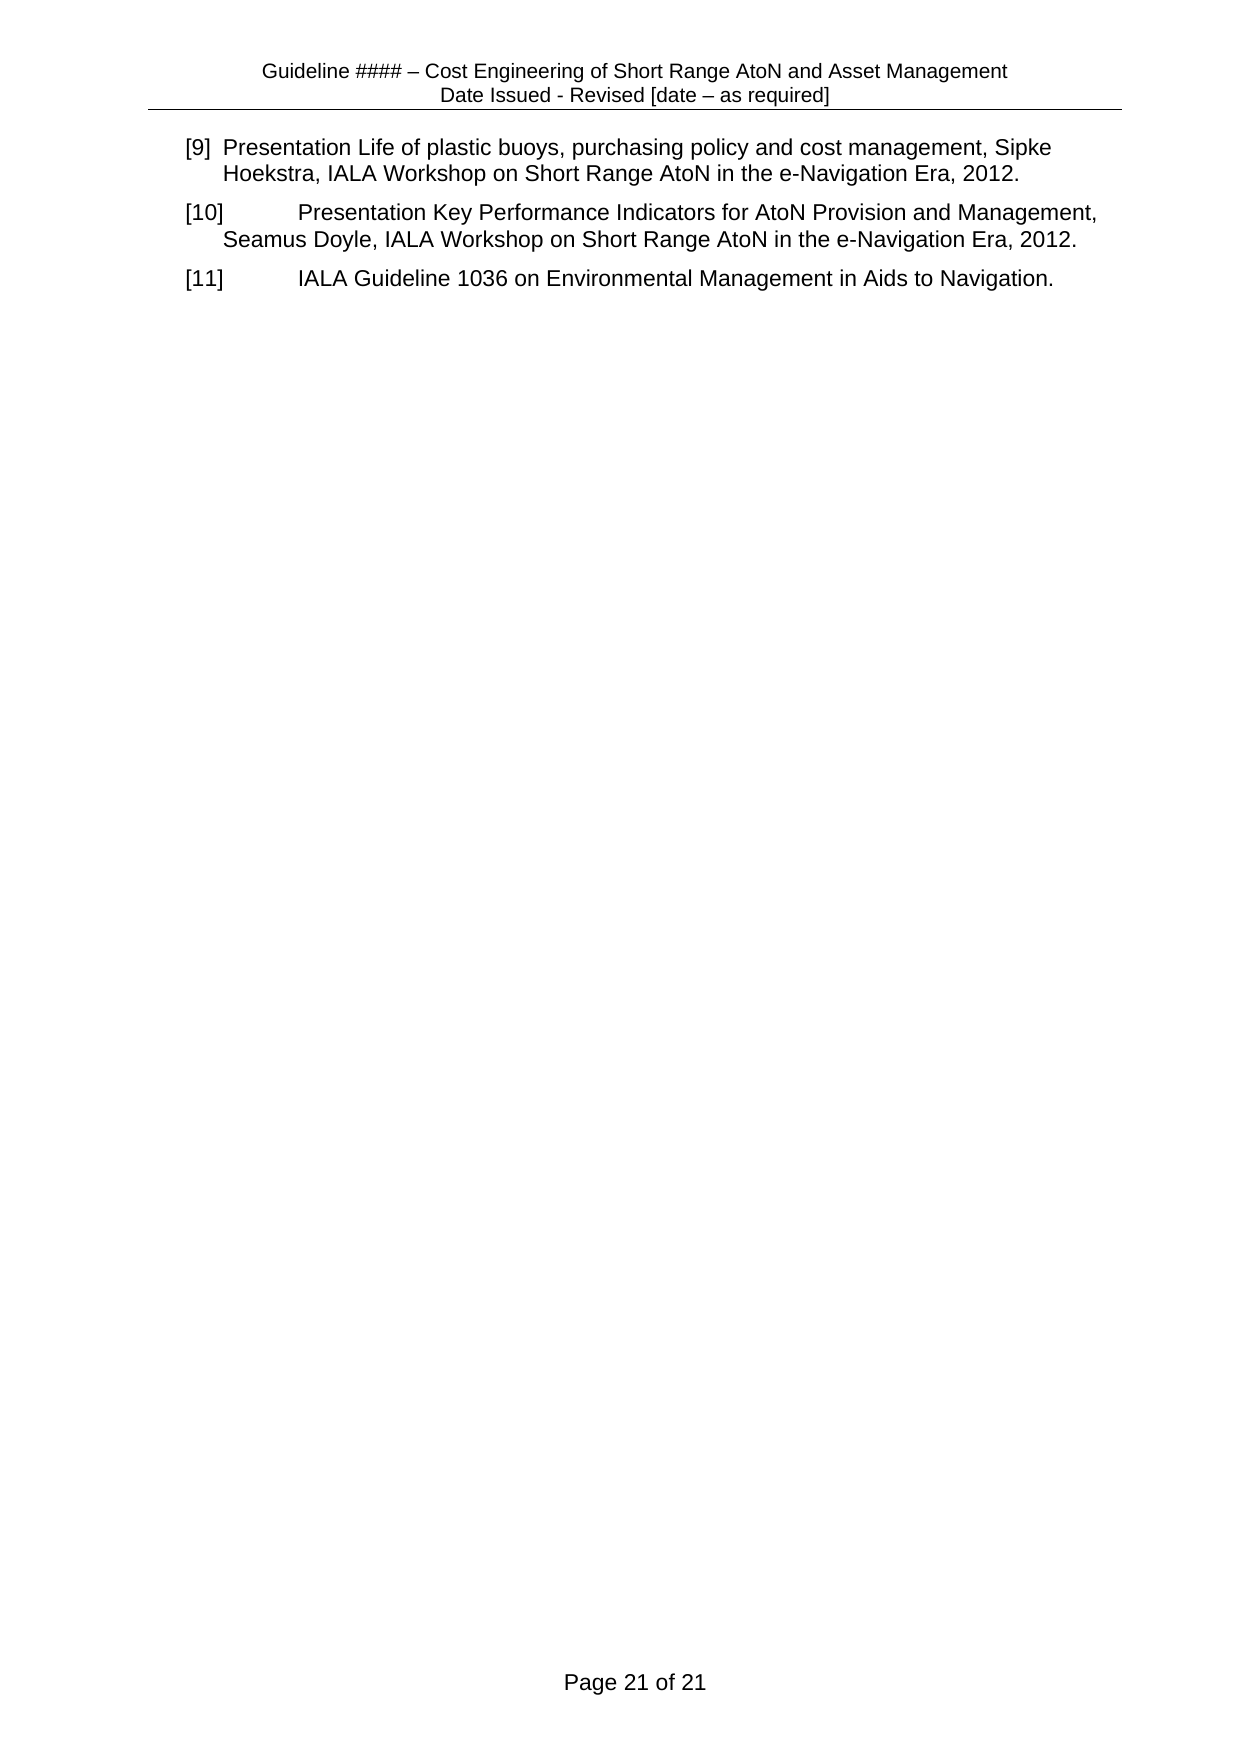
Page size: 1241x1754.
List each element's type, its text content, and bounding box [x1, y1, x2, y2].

text IALA Guideline 1036 on Environmental Management in Aids to Navigation. [185, 264, 1122, 291]
text Presentation Life of plastic buoys, purchasing policy and cost management, Sipke Hoekstra, IALA Workshop on Short Range AtoN in the e-Navigation Era, 2012. [185, 134, 1122, 187]
text Presentation Key Performance Indicators for AtoN Provision and Management, Seamus Doyle, IALA Workshop on Short Range AtoN in the e-Navigation Era, 2012. [185, 199, 1122, 252]
